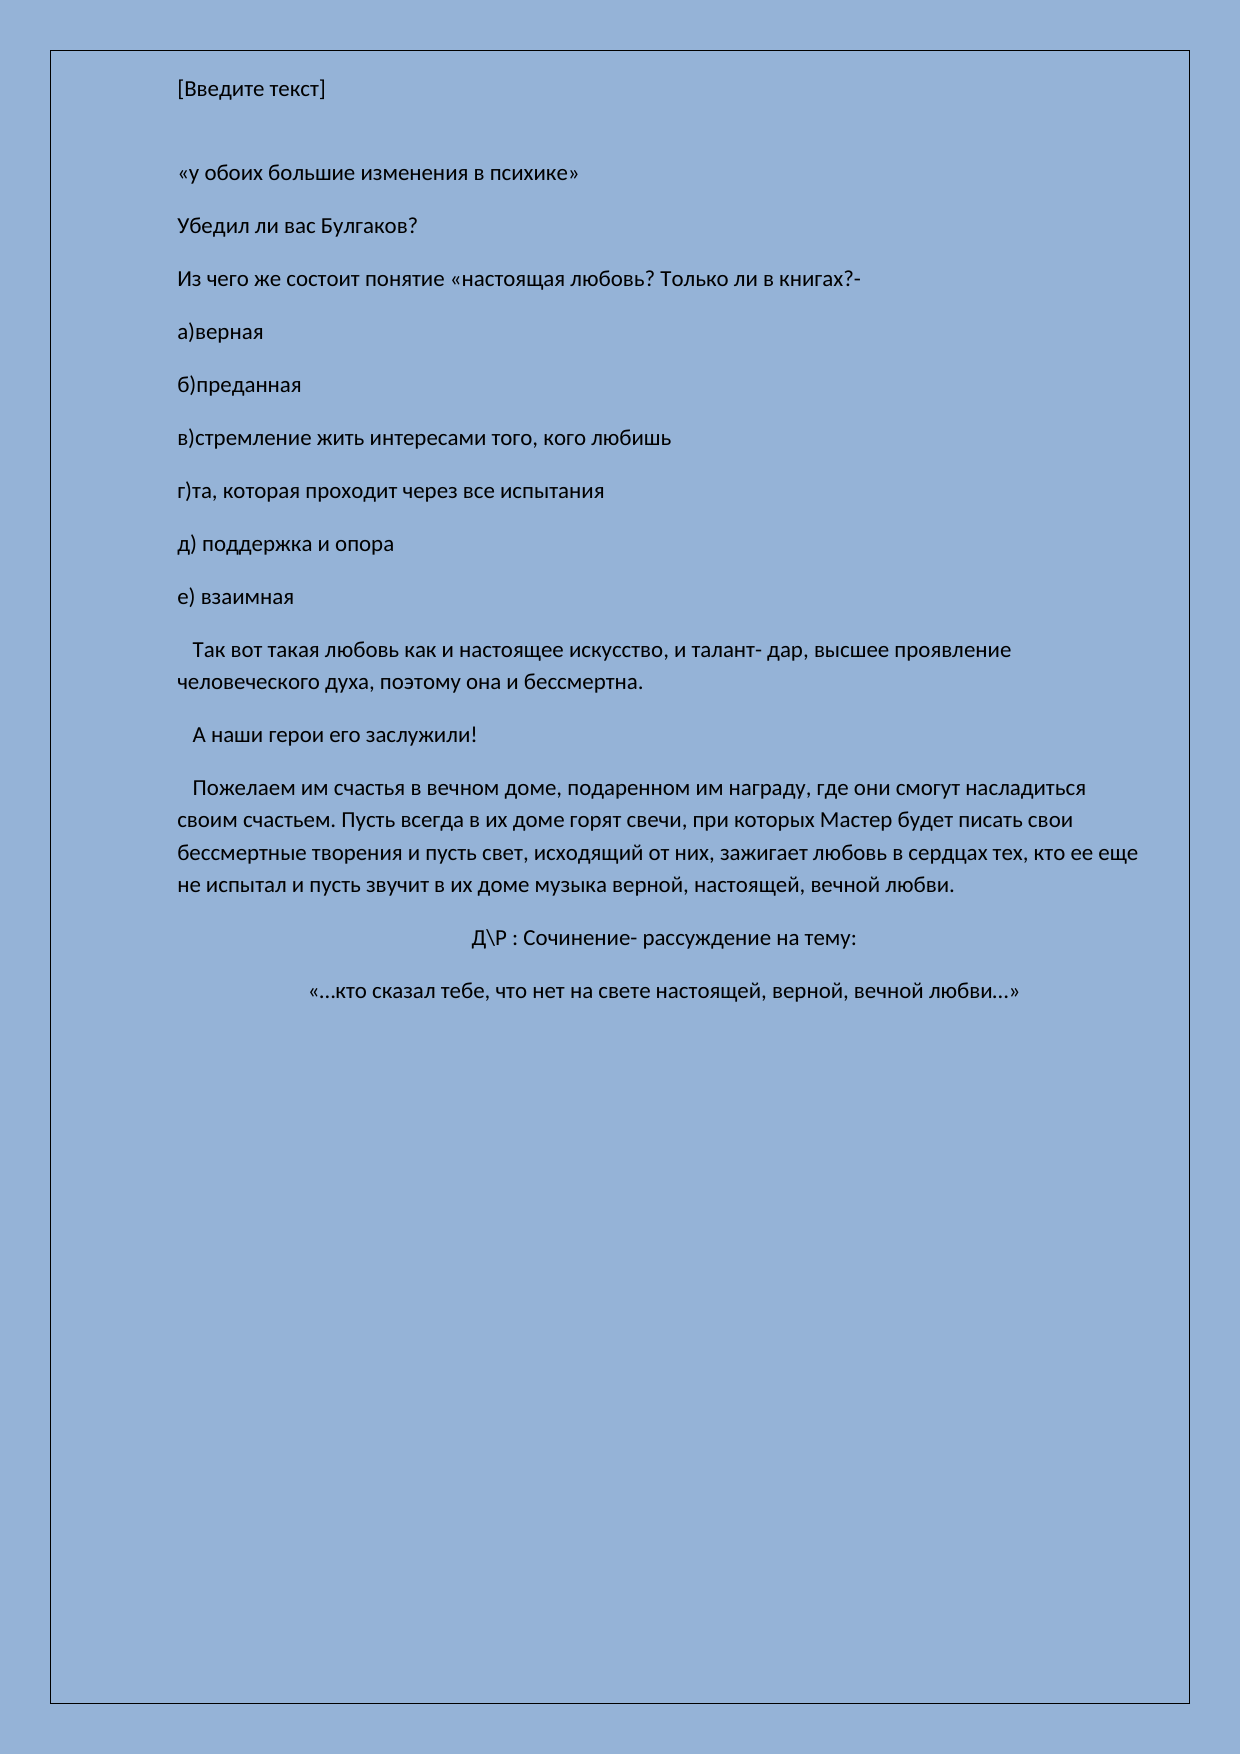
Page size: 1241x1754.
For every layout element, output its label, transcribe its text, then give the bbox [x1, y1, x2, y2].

text «…кто сказал тебе, что нет на свете настоящей, верной, вечной любви…» [177, 976, 1152, 1004]
text в)стремление жить интересами того, кого любишь [177, 423, 1152, 451]
text А наши герои его заслужили! [177, 720, 1152, 748]
text е) взаимная [177, 582, 1152, 610]
text Пожелаем им счастья в вечном доме, подаренном им награду, где они смогут насладиться своим счастьем. Пусть всегда в их доме горят свечи, при которых Мастер будет писать свои бессмертные творения и пусть свет, исходящий от них, зажигает любовь в сердцах тех, кто ее еще не испытал и пусть звучит в их доме музыка верной, настоящей, вечной любви. [177, 773, 1152, 898]
text Так вот такая любовь как и настоящее искусство, и талант- дар, высшее проявление человеческого духа, поэтому она и бессмертна. [177, 635, 1152, 695]
text Д\Р : Сочинение- рассуждение на тему: [177, 923, 1152, 951]
text д) поддержка и опора [177, 529, 1152, 557]
text Убедил ли вас Булгаков? [177, 211, 1152, 239]
text г)та, которая проходит через все испытания [177, 476, 1152, 504]
text «у обоих большие изменения в психике» [177, 158, 1152, 186]
text б)преданная [177, 370, 1152, 398]
text Из чего же состоит понятие «настоящая любовь? Только ли в книгах?- [177, 264, 1152, 292]
text а)верная [177, 317, 1152, 345]
